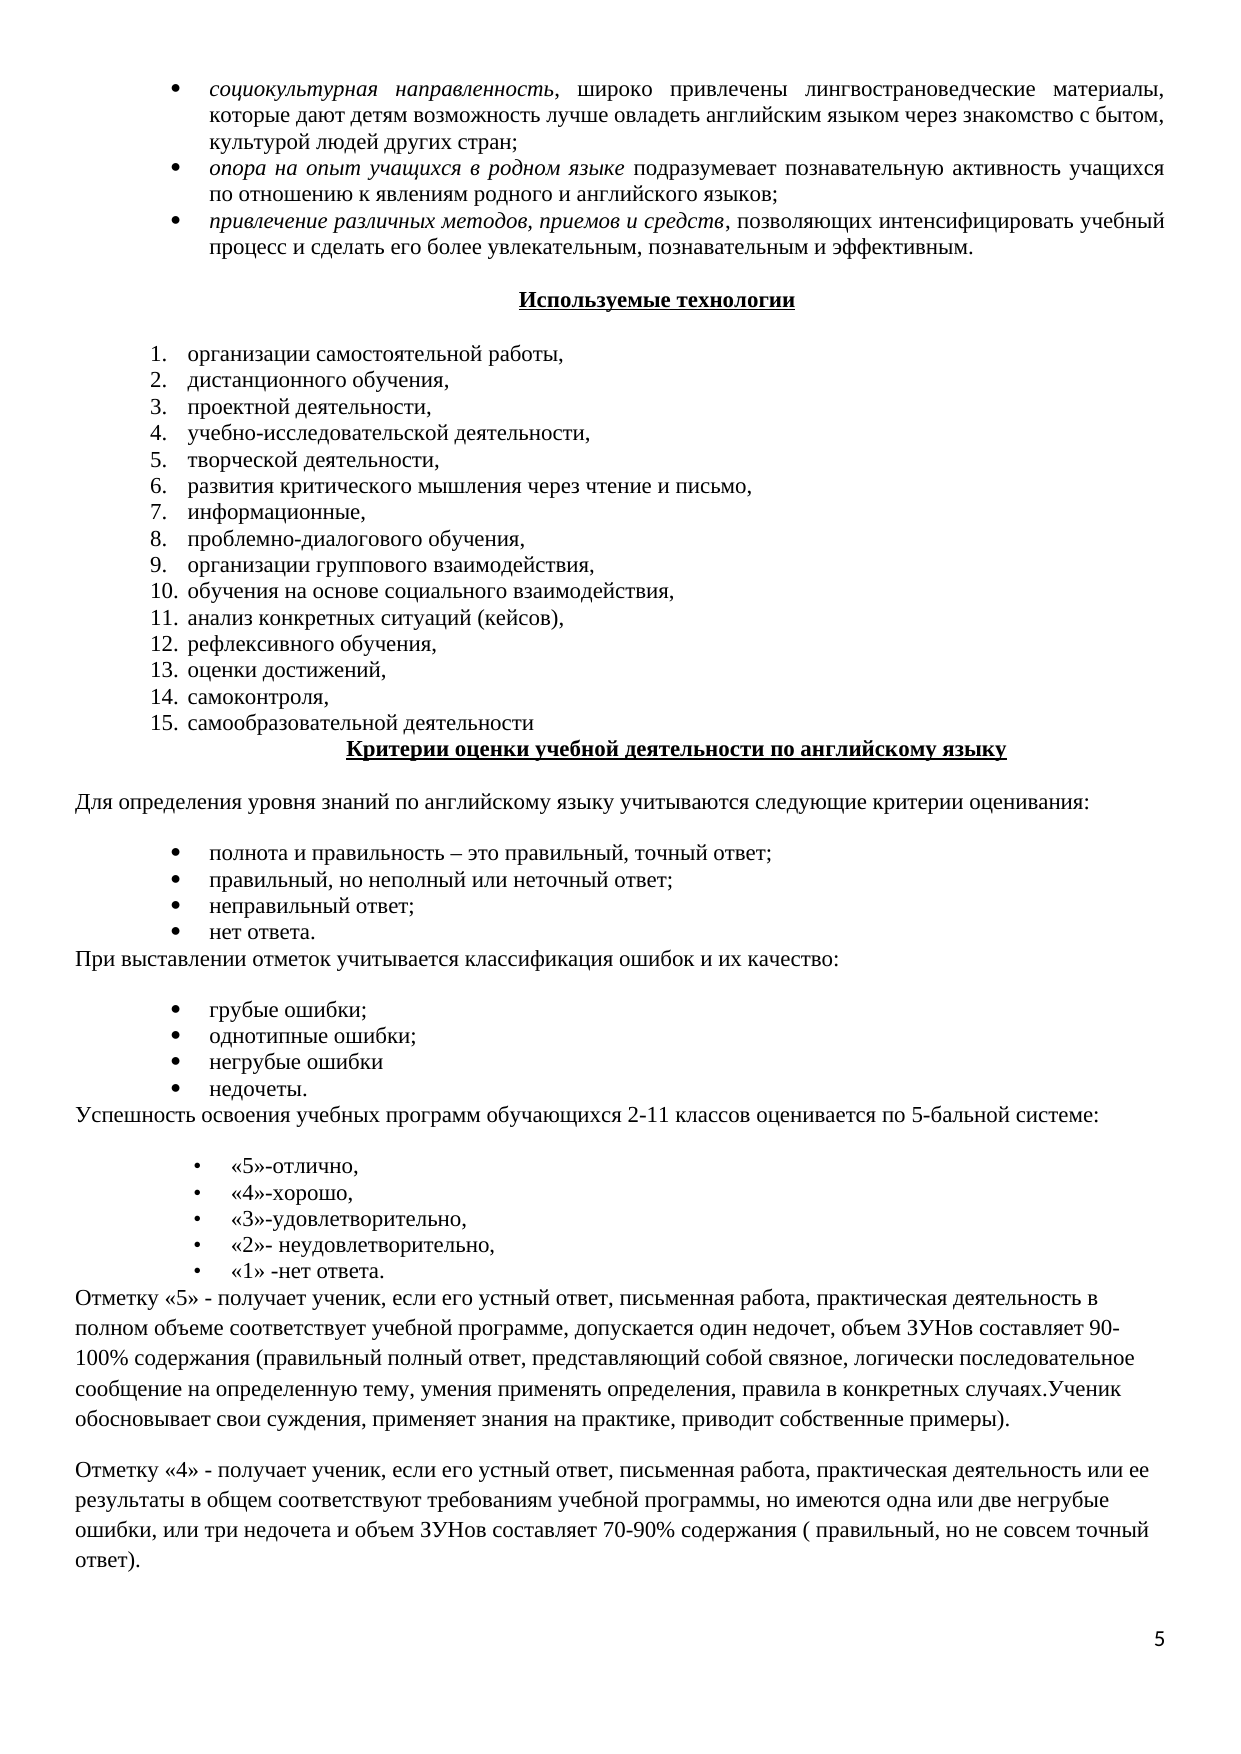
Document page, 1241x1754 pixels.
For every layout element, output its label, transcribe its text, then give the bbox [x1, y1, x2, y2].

text Успешность освоения учебных программ обучающихся 2-11 классов оценивается по 5-бальной системе: [75, 1101, 1165, 1127]
list социокультурная направленность, широко привлечены лингвострановедческие материалы, которые дают детям возможность лучше овладеть английским языком через знакомство с бытом, культурой людей других стран; [172, 75, 1165, 154]
list рефлексивного обучения, [150, 630, 1165, 656]
list «2»- неудовлетворительно, [193, 1231, 1165, 1258]
list проектной деятельности, [150, 393, 1165, 419]
list проблемно-диалогового обучения, [150, 525, 1165, 551]
list «5»-отлично, [193, 1152, 1165, 1178]
list учебно-исследовательской деятельности, [150, 419, 1165, 446]
list информационные, [150, 498, 1165, 525]
list «4»-хорошо, [193, 1178, 1165, 1205]
text Отметку «5» - получает ученик, если его устный ответ, письменная работа, практическая деятельность в полном объеме соответствует учебной программе, допускается один недочет, объем ЗУНов составляет 90-100% содержания (правильный полный ответ, представляющий собой связное, логически последовательное сообщение на определенную тему, умения применять определения, правила в конкретных случаях.Ученик обосновывает свои суждения, применяет знания на практике, приводит собственные примеры). [75, 1284, 1165, 1431]
list неправильный ответ; [172, 892, 1165, 918]
list «3»-удовлетворительно, [193, 1205, 1165, 1231]
list правильный, но неполный или неточный ответ; [172, 866, 1165, 892]
list самообразовательной деятельности [150, 709, 1165, 736]
list обучения на основе социального взаимодействия, [150, 577, 1165, 604]
text При выставлении отметок учитывается классификация ошибок и их качество: [75, 945, 1165, 971]
list грубые ошибки; [172, 996, 1165, 1022]
list нет ответа. [172, 918, 1165, 945]
list «1» -нет ответа. [193, 1258, 1165, 1284]
list опора на опыт учащихся в родном языке подразумевает познавательную активность учащихся по отношению к явлениям родного и английского языков; [172, 154, 1165, 207]
list самоконтроля, [150, 683, 1165, 709]
list творческой деятельности, [150, 446, 1165, 472]
text Для определения уровня знаний по английскому языку учитываются следующие критерии оценивания: [75, 788, 1165, 814]
list организации группового взаимодействия, [150, 551, 1165, 577]
list развития критического мышления через чтение и письмо, [150, 472, 1165, 498]
list негрубые ошибки [172, 1048, 1165, 1075]
list привлечение различных методов, приемов и средств, позволяющих интенсифицировать учебный процесс и сделать его более увлекательным, познавательным и эффективным. [172, 207, 1165, 259]
list Критерии оценки учебной деятельности по английскому языку [187, 736, 1165, 762]
text Отметку «4» - получает ученик, если его устный ответ, письменная работа, практическая деятельность или ее результаты в общем соответствуют требованиям учебной программы, но имеются одна или две негрубые ошибки, или три недочета и объем ЗУНов составляет 70-90% содержания ( правильный, но не совсем точный ответ). [75, 1456, 1165, 1573]
list дистанционного обучения, [150, 367, 1165, 393]
list оценки достижений, [150, 656, 1165, 683]
list анализ конкретных ситуаций (кейсов), [150, 604, 1165, 630]
list организации самостоятельной работы, [150, 340, 1165, 367]
list однотипные ошибки; [172, 1022, 1165, 1048]
list недочеты. [172, 1075, 1165, 1101]
list Используемые технологии [149, 286, 1165, 312]
list полнота и правильность – это правильный, точный ответ; [172, 839, 1165, 866]
